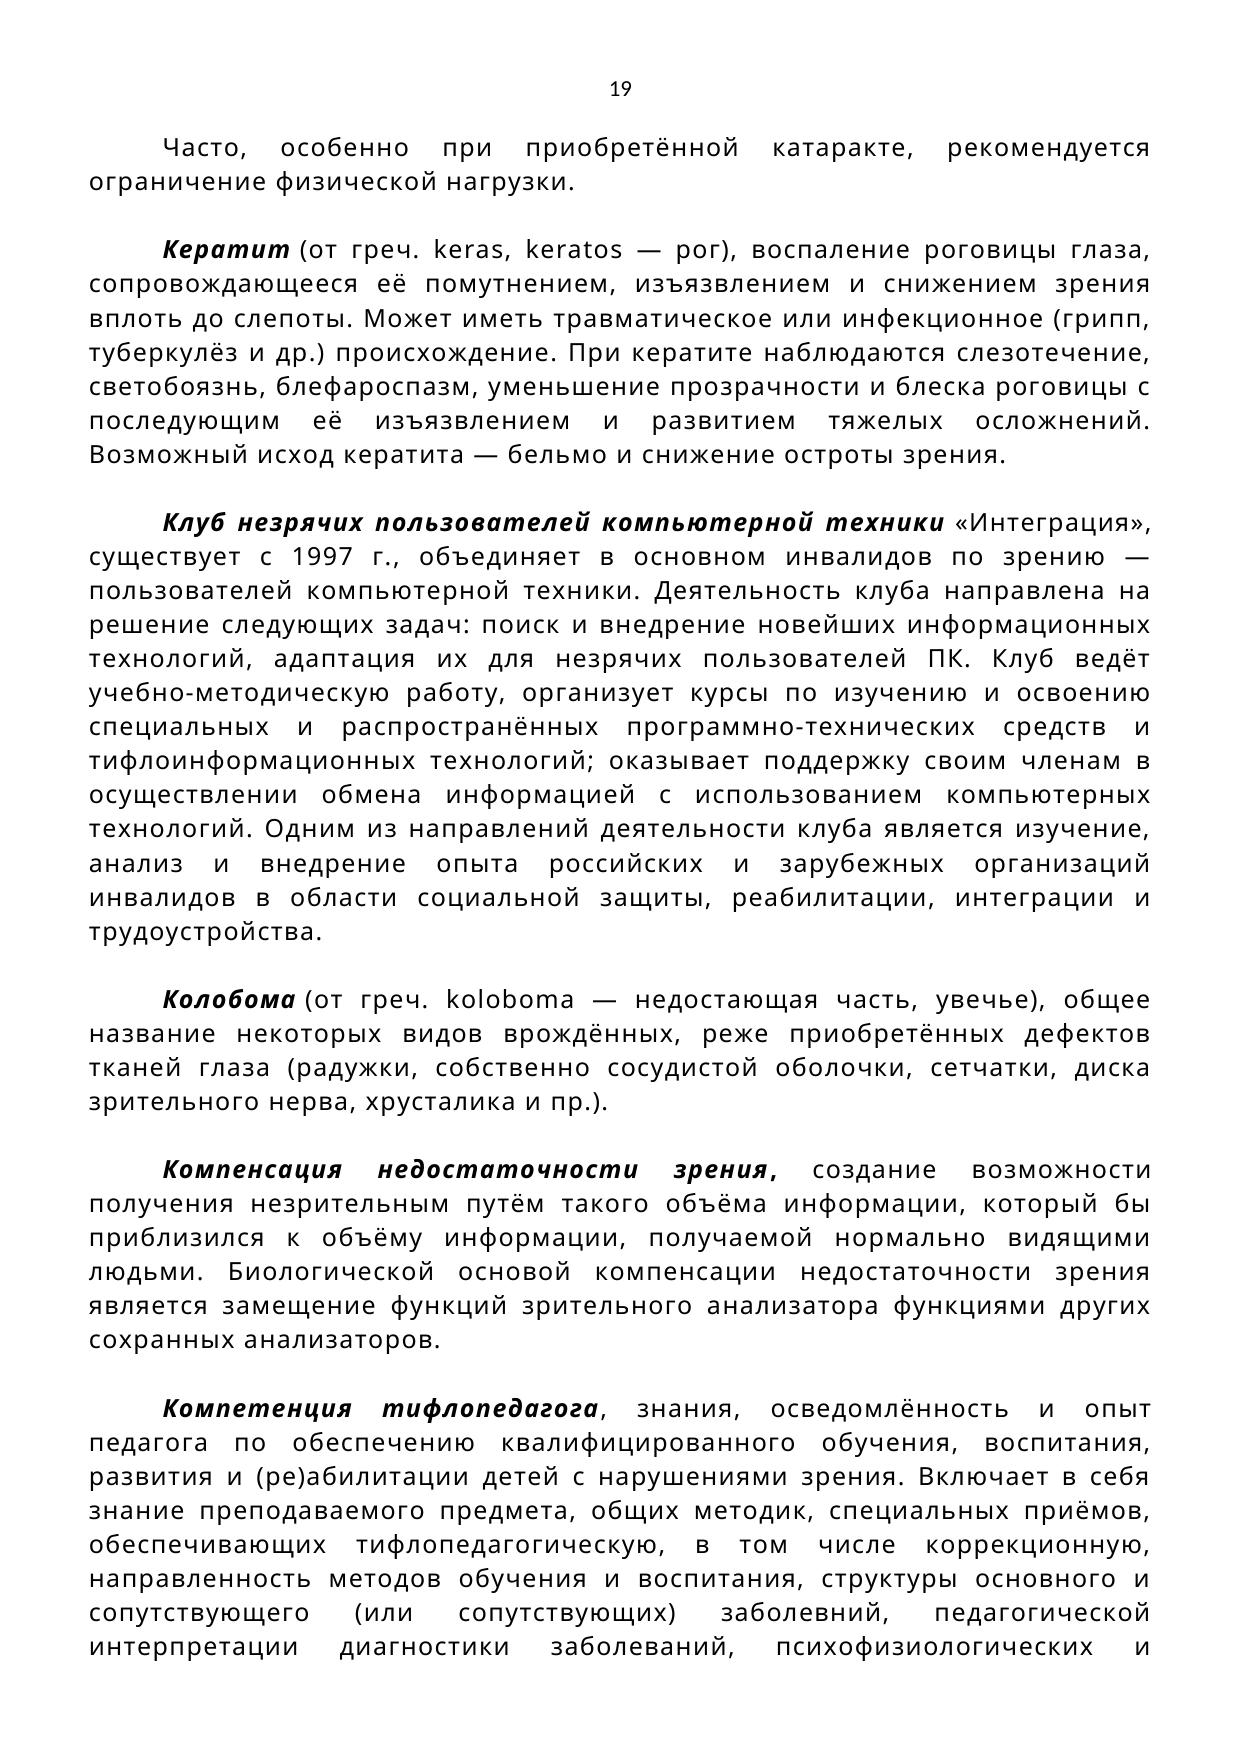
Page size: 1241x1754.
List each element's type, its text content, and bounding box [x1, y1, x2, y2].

text Кератит (от греч. keras, keratos — рог), воспаление роговицы глаза, сопровождающееся её помутнением, изъязвлением и снижением зрения вплоть до слепоты. Может иметь травматическое или инфекционное (грипп, туберкулёз и др.) происхождение. При кератите наблюдаются слезотечение, светобоязнь, блефароспазм, уменьшение прозрачности и блеска роговицы с последующим её изъязвлением и развитием тяжелых осложнений. Возможный исход кератита — бельмо и снижение остроты зрения. [89, 232, 1152, 471]
text Часто, особенно при приобретённой катаракте, рекомендуется ограничение физической нагрузки. [89, 130, 1152, 198]
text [89, 1390, 1152, 1663]
text Клуб незрячих пользователей компьютерной техники «Интеграция», существует с 1997 г., объединяет в основном инвалидов по зрению — пользователей компьютерной техники. Деятельность клуба направлена на решение следующих задач: поиск и внедрение новейших информационных технологий, адаптация их для незрячих пользователей ПК. Клуб ведёт учебно-методическую работу, организует курсы по изучению и освоению специальных и распространённых программно-технических средств и тифлоинформационных технологий; оказывает поддержку своим членам в осуществлении обмена информацией с использованием компьютерных технологий. Одним из направлений деятельности клуба является изучение, анализ и внедрение опыта российских и зарубежных организаций инвалидов в области социальной защиты, реабилитации, интеграции и трудоустройства. [89, 504, 1152, 947]
text Компенсация недостаточности зрения, создание возможности получения незрительным путём такого объёма информации, который бы приблизился к объёму информации, получаемой нормально видящими людьми. Биологической основой компенсации недостаточности зрения является замещение функций зрительного анализатора функциями других сохранных анализаторов. [89, 1152, 1152, 1356]
text Колобома (от греч. koloboma — недостающая часть, увечье), общее название некоторых видов врождённых, реже приобретённых дефектов тканей глаза (радужки, собственно сосудистой оболочки, сетчатки, диска зрительного нерва, хрусталика и пр.). [89, 981, 1152, 1118]
